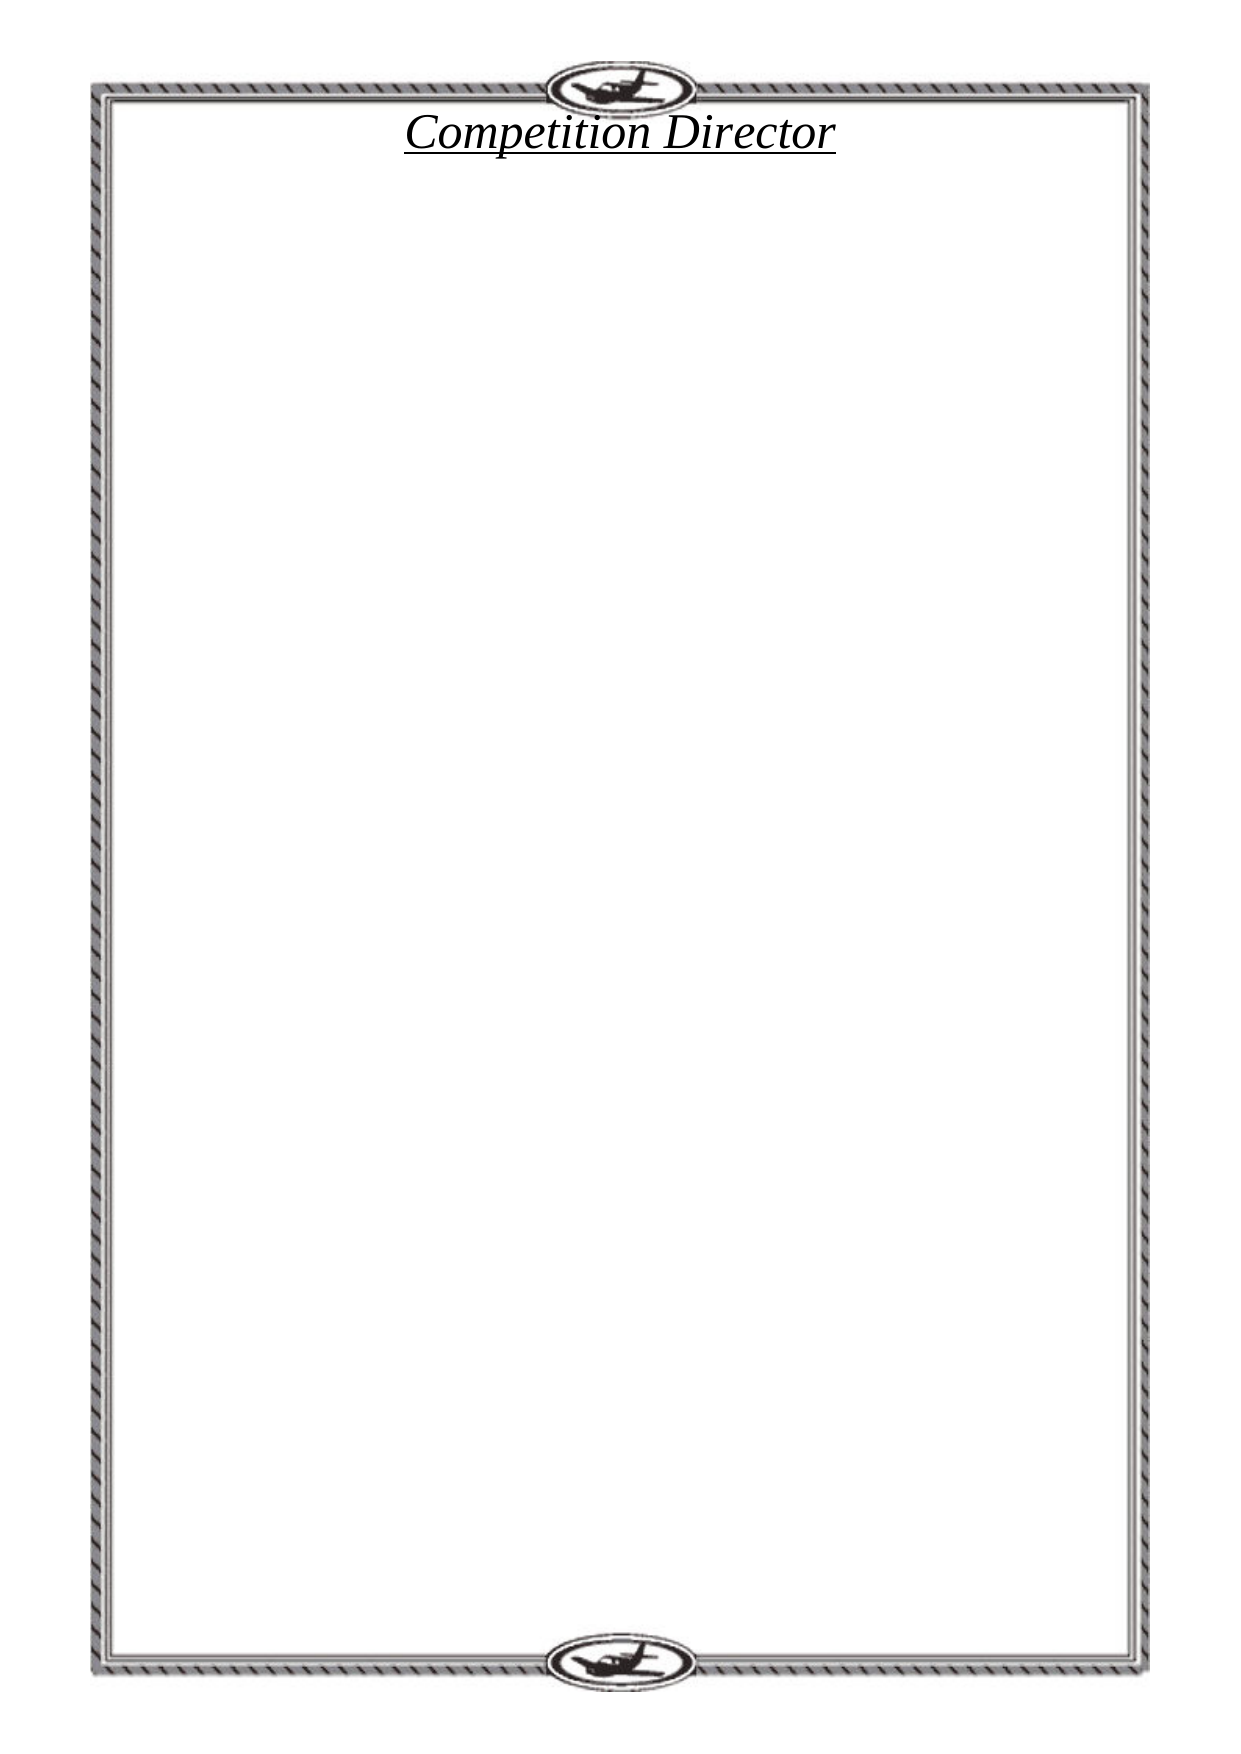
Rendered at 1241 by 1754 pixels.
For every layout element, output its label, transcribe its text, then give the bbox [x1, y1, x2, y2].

picture [90, 61, 1150, 102]
text Competition Director [75, 102, 1165, 159]
picture [90, 159, 1150, 1692]
